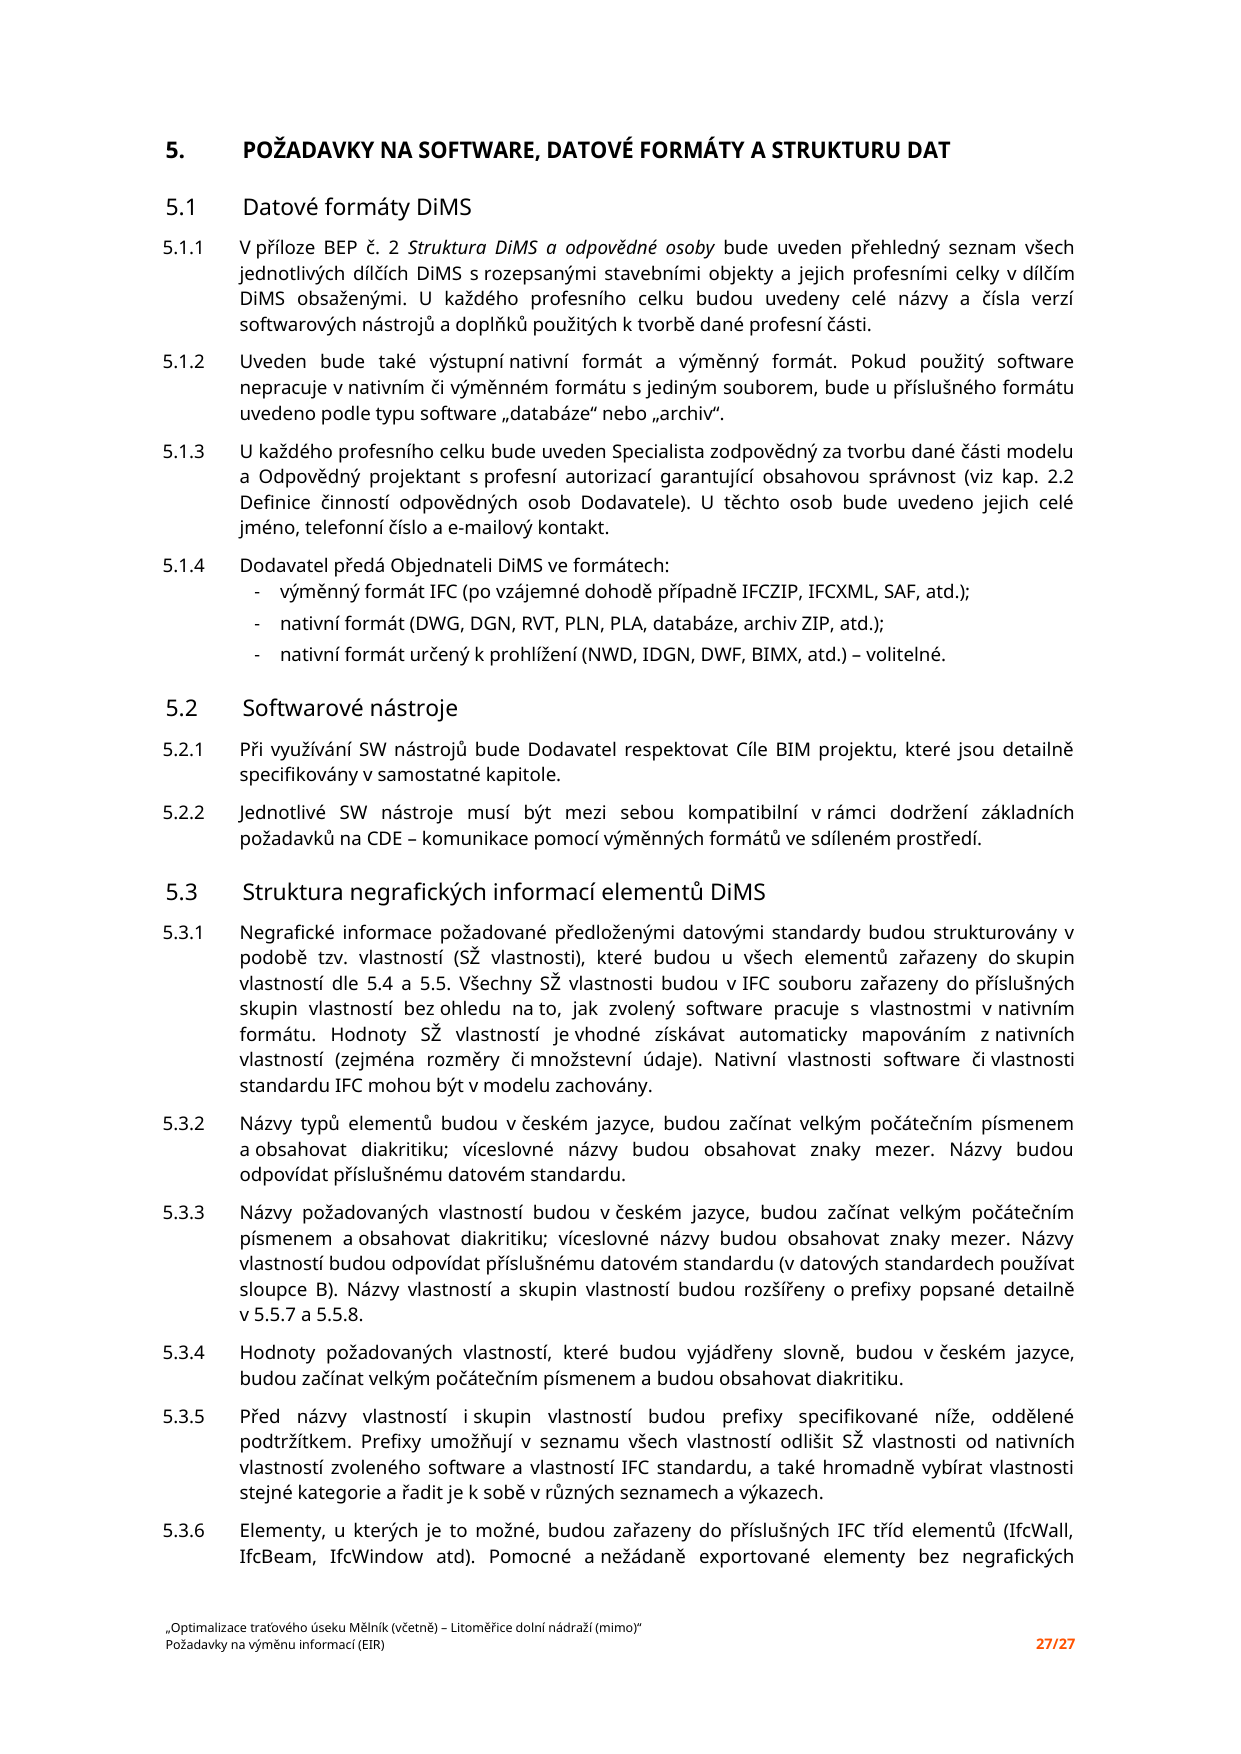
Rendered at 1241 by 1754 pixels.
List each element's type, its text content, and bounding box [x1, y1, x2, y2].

list výměnný formát IFC (po vzájemné dohodě případně IFCZIP, IFCXML, SAF, atd.); [254, 578, 1075, 603]
text V příloze BEP č. 2 Struktura DiMS a odpovědné osoby bude uveden přehledný seznam všech jednotlivých dílčích DiMS s rozepsanými stavebními objekty a jejich profesními celky v dílčím DiMS obsaženými. U každého profesního celku budou uvedeny celé názvy a čísla verzí softwarových nástrojů a doplňků použitých k tvorbě dané profesní části. [162, 234, 1075, 336]
text U každého profesního celku bude uveden Specialista zodpovědný za tvorbu dané části modelu a Odpovědný projektant s profesní autorizací garantující obsahovou správnost (viz kap. 2.2 Definice činností odpovědných osob Dodavatele). U těchto osob bude uvedeno jejich celé jméno, telefonní číslo a e-mailový kontakt. [162, 438, 1075, 540]
text Před názvy vlastností i skupin vlastností budou prefixy specifikované níže, oddělené podtržítkem. Prefixy umožňují v seznamu všech vlastností odlišit SŽ vlastnosti od nativních vlastností zvoleného software a vlastností IFC standardu, a také hromadně vybírat vlastnosti stejné kategorie a řadit je k sobě v různých seznamech a výkazech. [162, 1403, 1075, 1505]
text Datové formáty DiMS [165, 191, 1075, 222]
text Softwarové nástroje [165, 692, 1075, 723]
text Jednotlivé SW nástroje musí být mezi sebou kompatibilní v rámci dodržení základních požadavků na CDE – komunikace pomocí výměnných formátů ve sdíleném prostředí. [162, 799, 1075, 850]
text Názvy typů elementů budou v českém jazyce, budou začínat velkým počátečním písmenem a obsahovat diakritiku; víceslovné názvy budou obsahovat znaky mezer. Názvy budou odpovídat příslušnému datovém standardu. [162, 1110, 1075, 1187]
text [162, 1518, 1075, 1569]
text Uveden bude také výstupní nativní formát a výměnný formát. Pokud použitý software nepracuje v nativním či výměnném formátu s jediným souborem, bude u příslušného formátu uvedeno podle typu software „databáze“ nebo „archiv“. [162, 349, 1075, 425]
text Hodnoty požadovaných vlastností, které budou vyjádřeny slovně, budou v českém jazyce, budou začínat velkým počátečním písmenem a budou obsahovat diakritiku. [162, 1339, 1075, 1391]
text Požadavky na software, datové formáty a strukturu dat [165, 134, 1075, 166]
text Názvy požadovaných vlastností budou v českém jazyce, budou začínat velkým počátečním písmenem a obsahovat diakritiku; víceslovné názvy budou obsahovat znaky mezer. Názvy vlastností budou odpovídat příslušnému datovém standardu (v datových standardech používat sloupce B). Názvy vlastností a skupin vlastností budou rozšířeny o prefixy popsané detailně v 5.5.7 a 5.5.8. [162, 1199, 1075, 1327]
text Negrafické informace požadované předloženými datovými standardy budou strukturovány v podobě tzv. vlastností (SŽ vlastnosti), které budou u všech elementů zařazeny do skupin vlastností dle 5.4 a 5.5. Všechny SŽ vlastnosti budou v IFC souboru zařazeny do příslušných skupin vlastností bez ohledu na to, jak zvolený software pracuje s vlastnostmi v nativním formátu. Hodnoty SŽ vlastností je vhodné získávat automaticky mapováním z nativních vlastností (zejména rozměry či množstevní údaje). Nativní vlastnosti software či vlastnosti standardu IFC mohou být v modelu zachovány. [162, 919, 1075, 1098]
text Při využívání SW nástrojů bude Dodavatel respektovat Cíle BIM projektu, které jsou detailně specifikovány v samostatné kapitole. [162, 736, 1075, 787]
list nativní formát určený k prohlížení (NWD, IDGN, DWF, BIMX, atd.) – volitelné. [254, 642, 1075, 667]
text Dodavatel předá Objednateli DiMS ve formátech: [162, 552, 1075, 578]
list nativní formát (DWG, DGN, RVT, PLN, PLA, databáze, archiv ZIP, atd.); [254, 610, 1075, 635]
text Struktura negrafických informací elementů DiMS [165, 875, 1075, 907]
